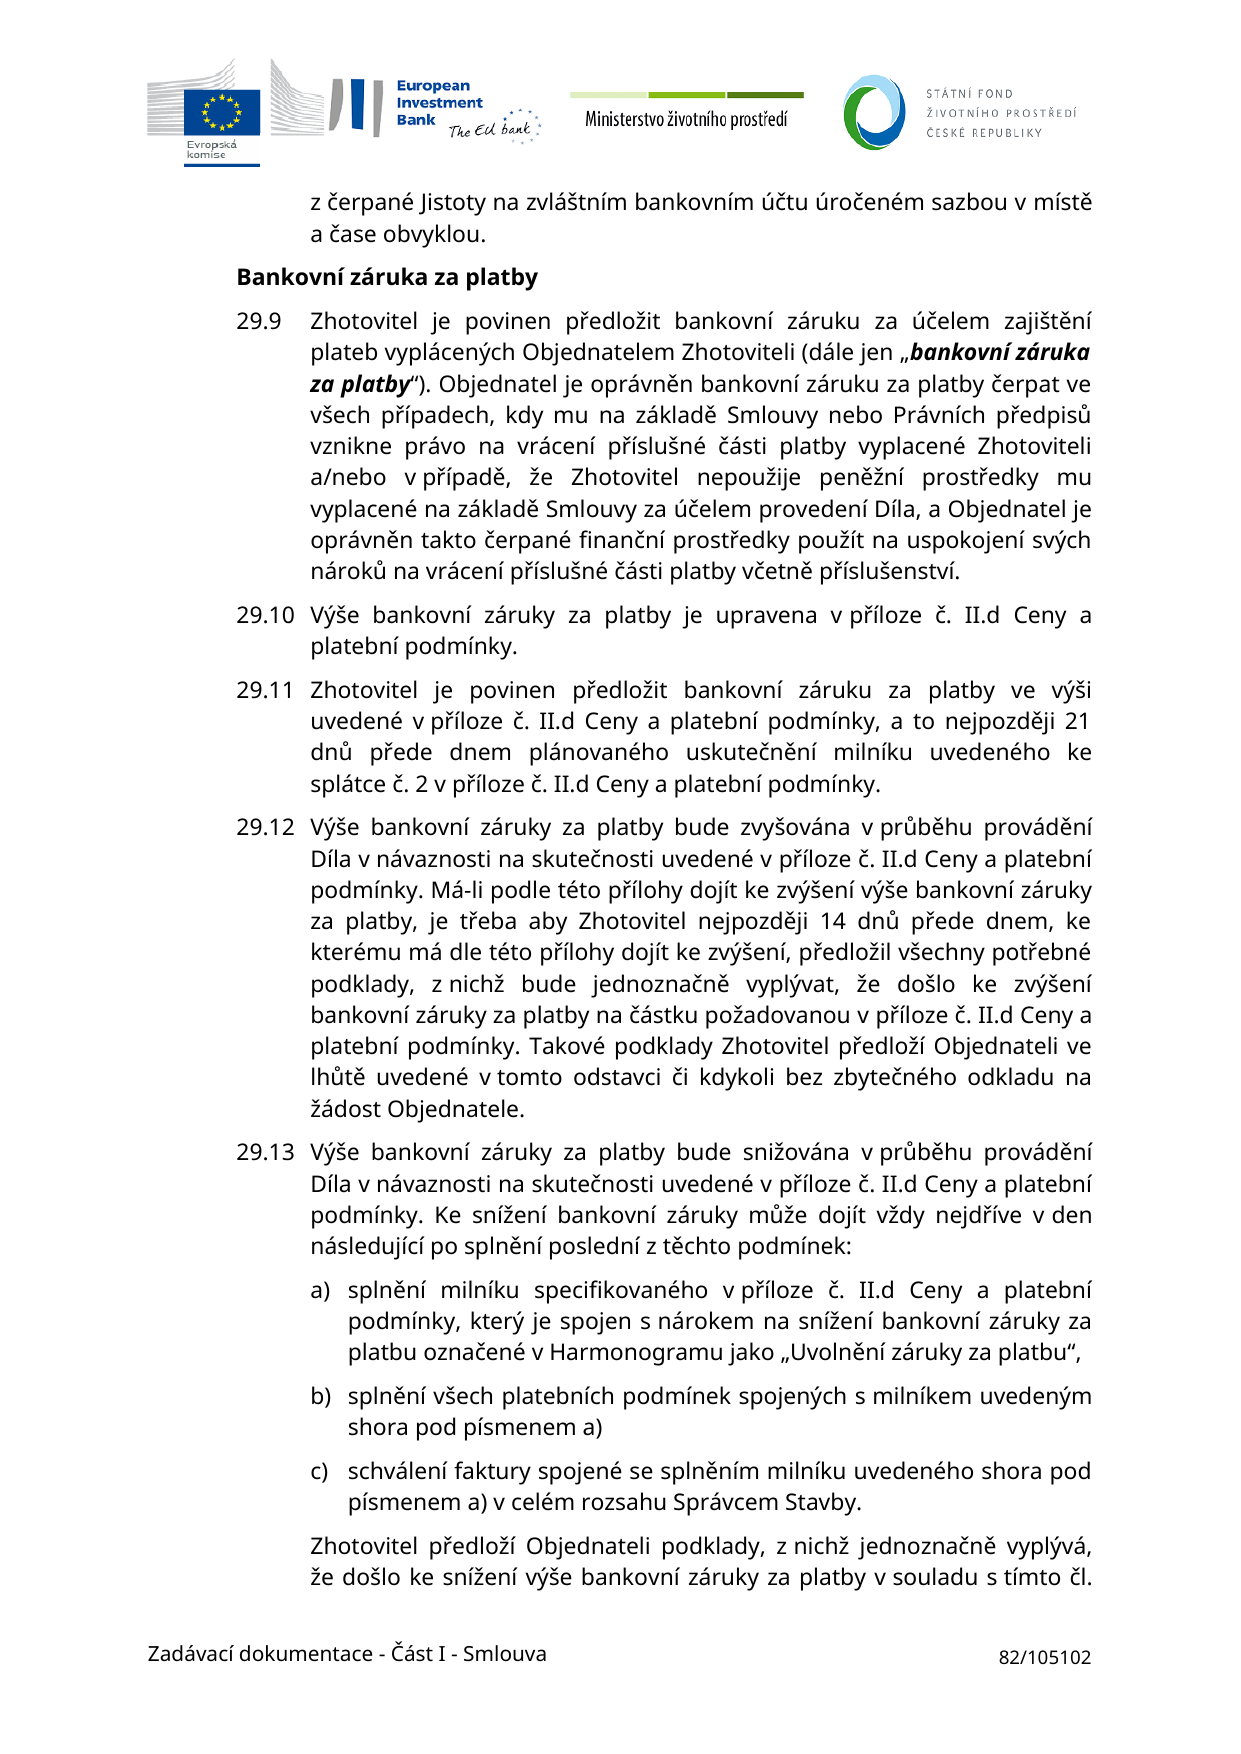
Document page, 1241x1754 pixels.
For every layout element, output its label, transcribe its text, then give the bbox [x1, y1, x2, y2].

text Bankovní záruka za platby [236, 261, 1093, 292]
picture [147, 55, 1092, 167]
list Výše bankovní záruky za platby bude snižována v průběhu provádění Díla v návaznosti na skutečnosti uvedené v příloze č. II.d Ceny a platební podmínky. Ke snížení bankovní záruky může dojít vždy nejdříve v den následující po splnění poslední z těchto podmínek: [236, 1136, 1093, 1261]
list Výše bankovní záruky za platby je upravena v příloze č. II.d Ceny a platební podmínky. [236, 599, 1093, 661]
list Zhotovitel je povinen předložit bankovní záruku za účelem zajištění plateb vyplácených Objednatelem Zhotoviteli (dále jen „bankovní záruka za platby“). Objednatel je oprávněn bankovní záruku za platby čerpat ve všech případech, kdy mu na základě Smlouvy nebo Právních předpisů vznikne právo na vrácení příslušné části platby vyplacené Zhotoviteli a/nebo v případě, že Zhotovitel nepoužije peněžní prostředky mu vyplacené na základě Smlouvy za účelem provedení Díla, a Objednatel je oprávněn takto čerpané finanční prostředky použít na uspokojení svých nároků na vrácení příslušné části platby včetně příslušenství. [236, 305, 1093, 586]
list Zhotovitel je povinen předložit bankovní záruku za platby ve výši uvedené v příloze č. II.d Ceny a platební podmínky, a to nejpozději 21 dnů přede dnem plánovaného uskutečnění milníku uvedeného ke splátce č. 2 v příloze č. II.d Ceny a platební podmínky. [236, 674, 1093, 799]
list splnění všech platebních podmínek spojených s milníkem uvedeným shora pod písmenem a) [310, 1380, 1093, 1442]
list Výše bankovní záruky za platby bude zvyšována v průběhu provádění Díla v návaznosti na skutečnosti uvedené v příloze č. II.d Ceny a platební podmínky. Má-li podle této přílohy dojít ke zvýšení výše bankovní záruky za platby, je třeba aby Zhotovitel nejpozději 14 dnů přede dnem, ke kterému má dle této přílohy dojít ke zvýšení, předložil všechny potřebné podklady, z nichž bude jednoznačně vyplývat, že došlo ke zvýšení bankovní záruky za platby na částku požadovanou v příloze č. II.d Ceny a platební podmínky. Takové podklady Zhotovitel předloží Objednateli ve lhůtě uvedené v tomto odstavci či kdykoli bez zbytečného odkladu na žádost Objednatele. [236, 811, 1093, 1124]
list schválení faktury spojené se splněním milníku uvedeného shora pod písmenem a) v celém rozsahu Správcem Stavby. [310, 1455, 1093, 1517]
list splnění milníku specifikovaného v příloze č. II.d Ceny a platební podmínky, který je spojen s nárokem na snížení bankovní záruky za platbu označené v Harmonogramu jako „Uvolnění záruky za platbu“, [310, 1274, 1093, 1367]
